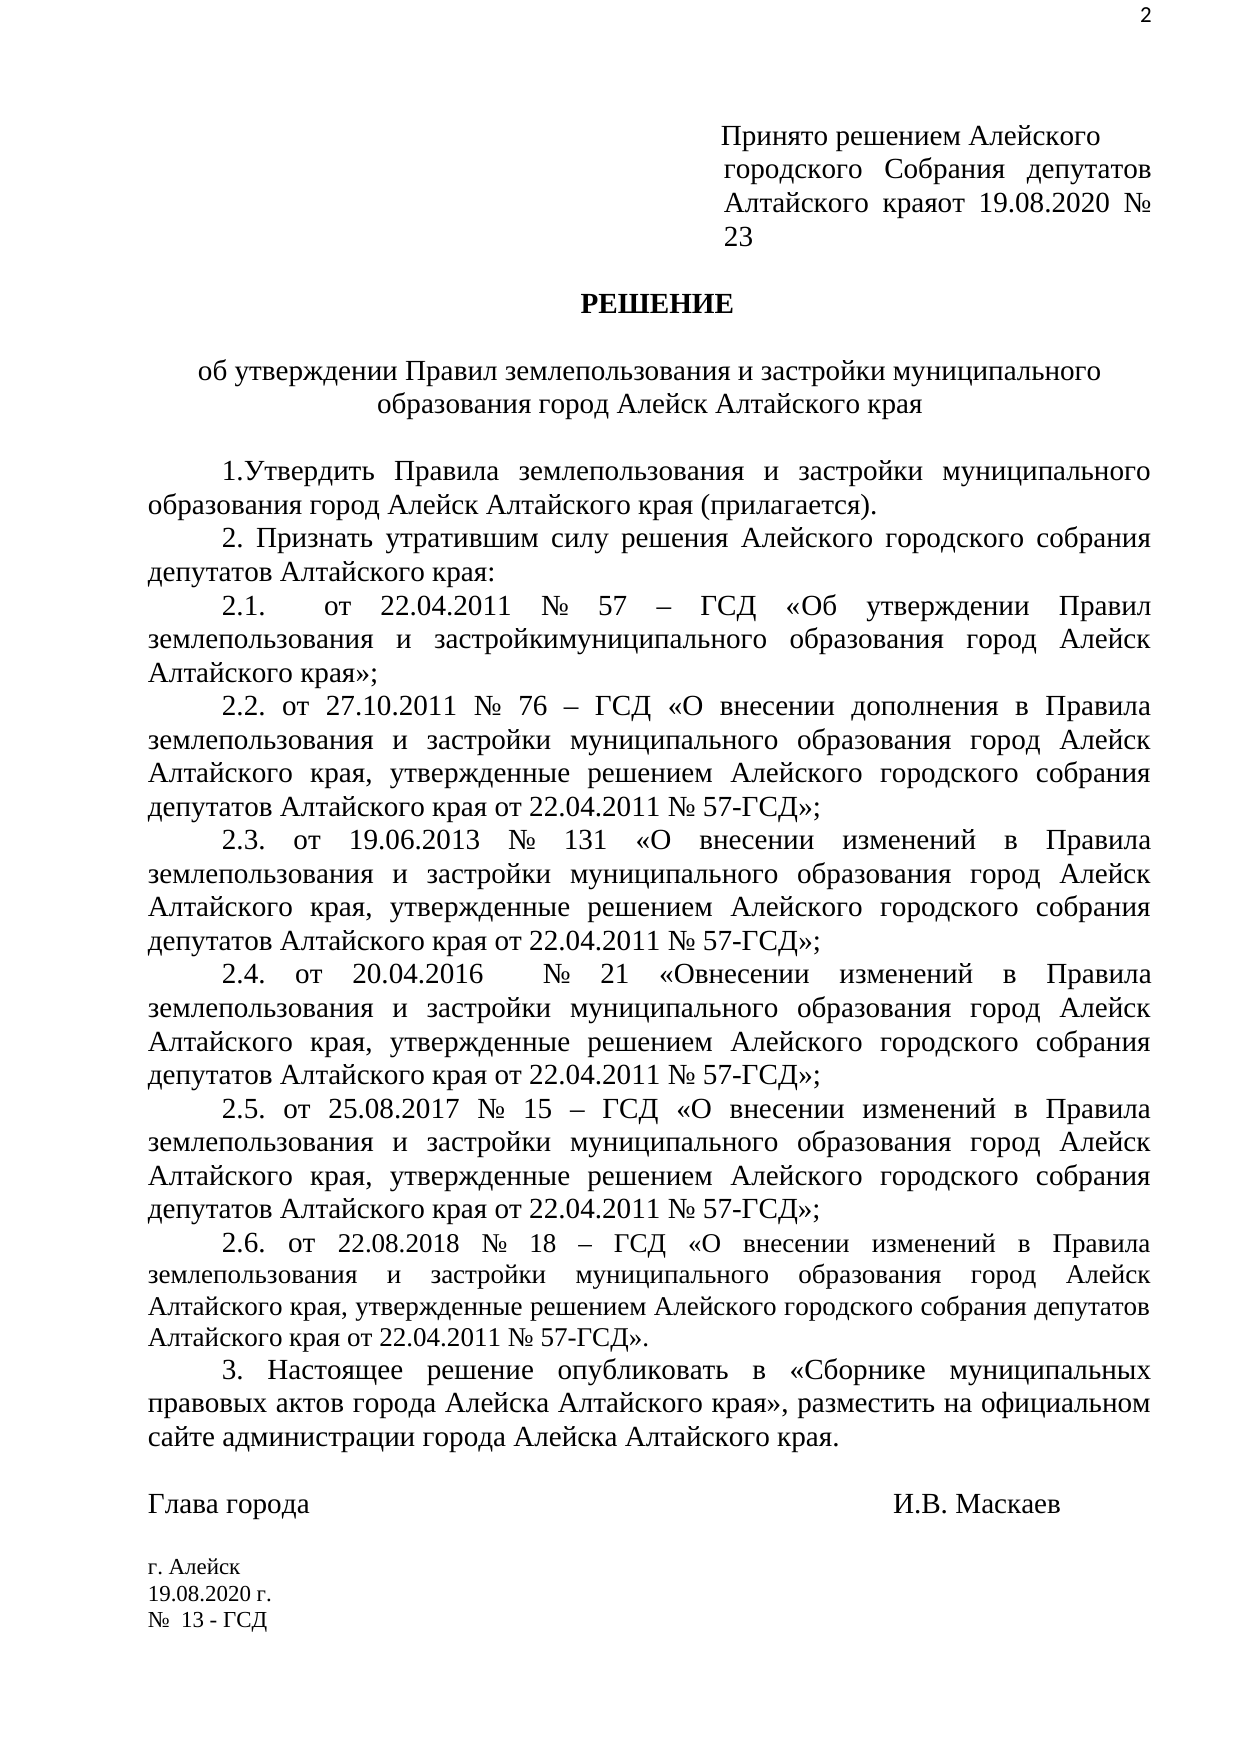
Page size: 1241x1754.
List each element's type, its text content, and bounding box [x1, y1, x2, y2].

text 2.3. от 19.06.2013 № 131 «О внесении изменений в Правила землепользования и застройки муниципального образования город Алейск Алтайского края, утвержденные решением Алейского городского собрания депутатов Алтайского края от 22.04.2011 № 57-ГСД»; [148, 822, 1152, 957]
text городского Собрания депутатов Алтайского краяот 19.08.2020 № 23 [724, 152, 1152, 252]
text 2.5. от 25.08.2017 № 15 – ГСД «О внесении изменений в Правила землепользования и застройки муниципального образования город Алейск Алтайского края, утвержденные решением Алейского городского собрания депутатов Алтайского края от 22.04.2011 № 57-ГСД»; [148, 1091, 1152, 1225]
text 2.6. от 22.08.2018 № 18 – ГСД «О внесении изменений в Правила землепользования и застройки муниципального образования город Алейск Алтайского края, утвержденные решением Алейского городского собрания депутатов Алтайского края от 22.04.2011 № 57-ГСД». [148, 1225, 1152, 1352]
text Принято решением Алейского [721, 118, 1152, 152]
text Глава города И.В. Маскаев [148, 1486, 1152, 1520]
text РЕШЕНИЕ [148, 286, 1166, 319]
text 3. Настоящее решение опубликовать в «Сборнике муниципальных правовых актов города Алейска Алтайского края», разместить на официальном сайте администрации города Алейска Алтайского края. [148, 1352, 1152, 1453]
text 2.4. от 20.04.2016 № 21 «Овнесении изменений в Правила землепользования и застройки муниципального образования город Алейск Алтайского края, утвержденные решением Алейского городского собрания депутатов Алтайского края от 22.04.2011 № 57-ГСД»; [148, 957, 1152, 1091]
text г. Алейск [148, 1553, 1152, 1579]
text об утверждении Правил землепользования и застройки муниципального образования город Алейск Алтайского края [148, 353, 1152, 420]
text 2.2. от 27.10.2011 № 76 – ГСД «О внесении дополнения в Правила землепользования и застройки муниципального образования город Алейск Алтайского края, утвержденные решением Алейского городского собрания депутатов Алтайского края от 22.04.2011 № 57-ГСД»; [148, 688, 1152, 822]
text 2.1. от 22.04.2011 № 57 – ГСД «Об утверждении Правил землепользования и застройкимуниципального образования город Алейск Алтайского края»; [148, 588, 1152, 688]
text 19.08.2020 г. [148, 1579, 1152, 1606]
text № 13 - ГСД [148, 1606, 1152, 1632]
text 1.Утвердить Правила землепользования и застройки муниципального образования город Алейск Алтайского края (прилагается). [148, 453, 1152, 521]
text 2. Признать утратившим силу решения Алейского городского собрания депутатов Алтайского края: [148, 521, 1152, 588]
